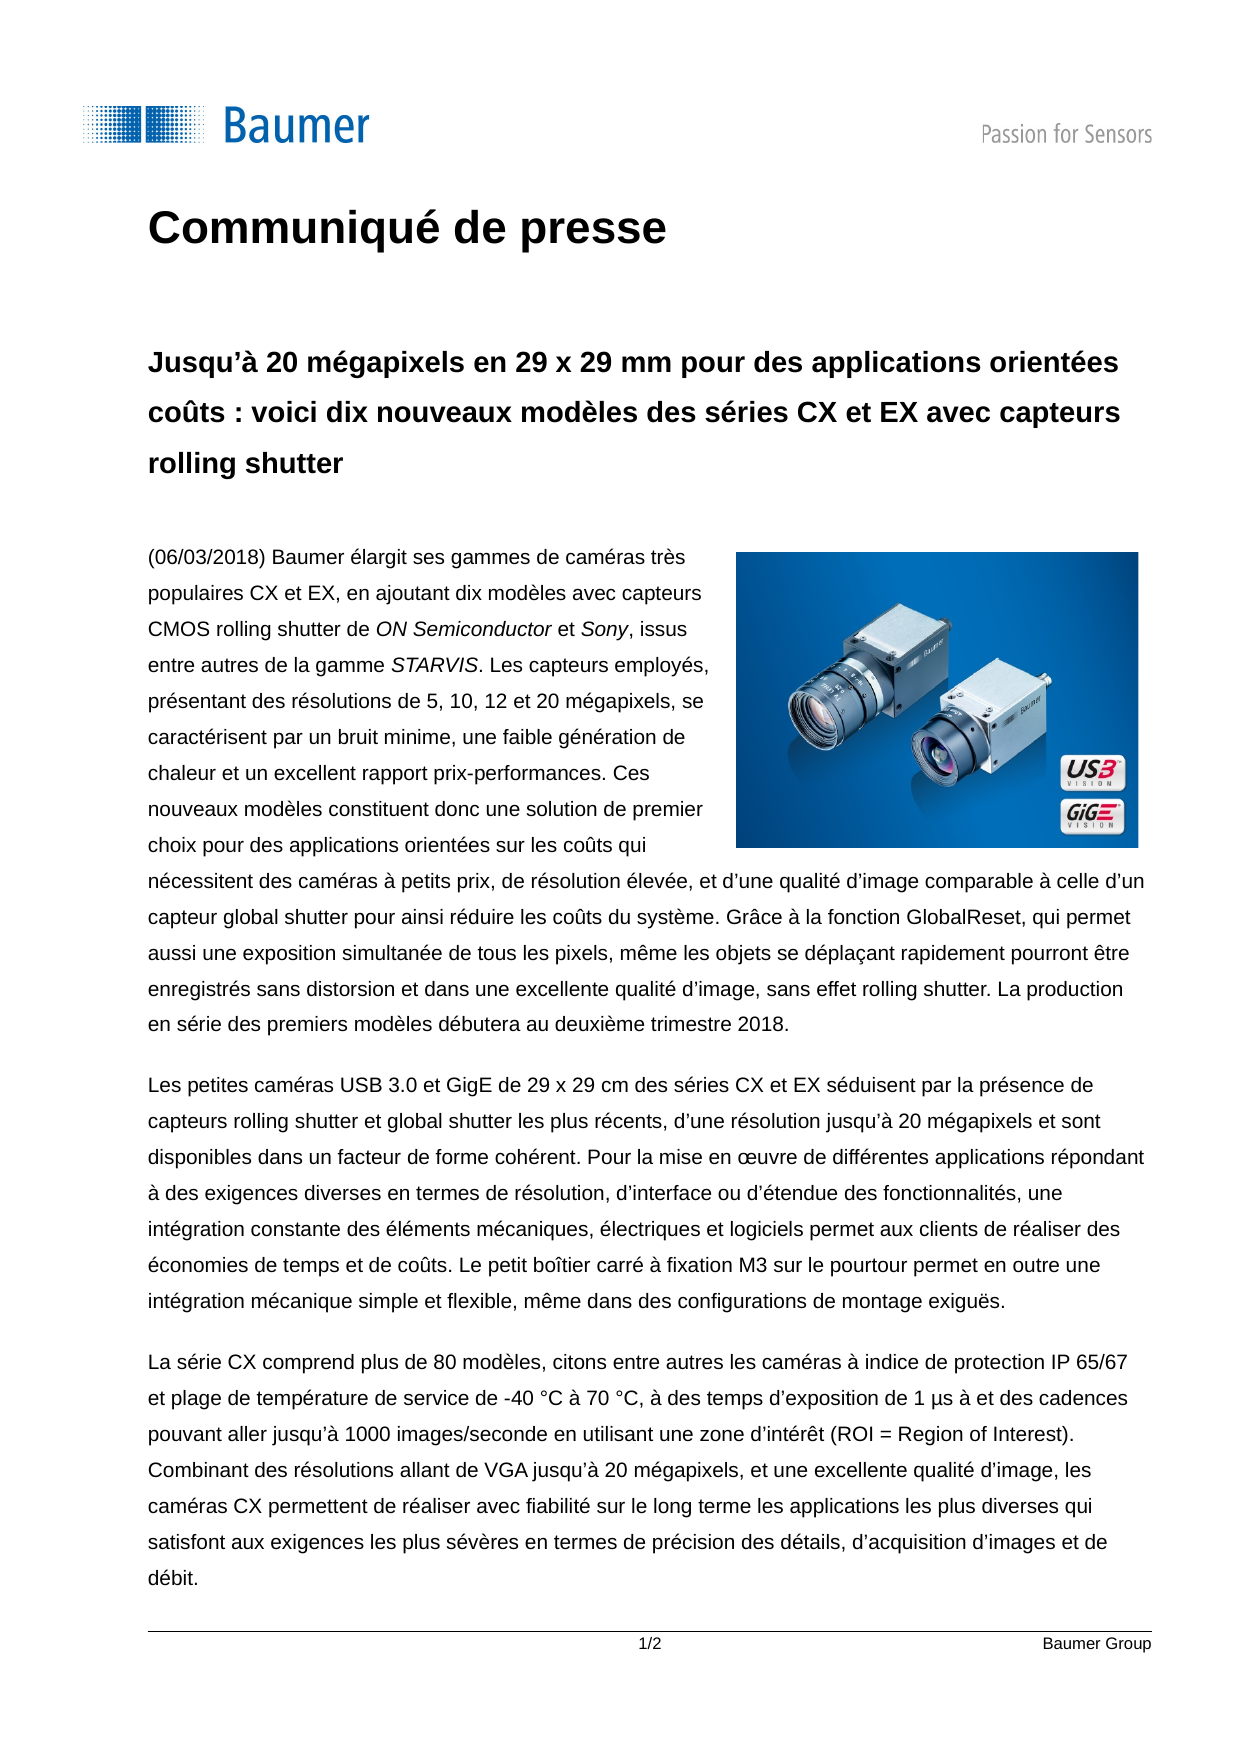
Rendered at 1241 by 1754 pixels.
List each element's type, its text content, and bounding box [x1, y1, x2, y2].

picture [982, 123, 1152, 143]
text Les petites caméras USB 3.0 et GigE de 29 x 29 cm des séries CX et EX séduisent par la présence de capteurs rolling shutter et global shutter les plus récents, d’une résolution jusqu’à 20 mégapixels et sont disponibles dans un facteur de forme cohérent. Pour la mise en œuvre de différentes applications répondant à des exigences diverses en termes de résolution, d’interface ou d’étendue des fonctionnalités, une intégration constante des éléments mécaniques, électriques et logiciels permet aux clients de réaliser des économies de temps et de coûts. Le petit boîtier carré à fixation M3 sur le pourtour permet en outre une intégration mécanique simple et flexible, même dans des configurations de montage exiguës. [148, 1073, 1152, 1313]
text Jusqu’à 20 mégapixels en 29 x 29 mm pour des applications orientées coûts : voici dix nouveaux modèles des séries CX et EX avec capteurs rolling shutter [148, 345, 1152, 479]
picture [736, 552, 1139, 848]
subtitle Communiqué de presse [148, 201, 1152, 253]
picture [83, 106, 370, 143]
text La série CX comprend plus de 80 modèles, citons entre autres les caméras à indice de protection IP 65/67 et plage de température de service de -40 °C à 70 °C, à des temps d’exposition de 1 µs à et des cadences pouvant aller jusqu’à 1000 images/seconde en utilisant une zone d’intérêt (ROI = Region of Interest). Combinant des résolutions allant de VGA jusqu’à 20 mégapixels, et une excellente qualité d’image, les caméras CX permettent de réaliser avec fiabilité sur le long terme les applications les plus diverses qui satisfont aux exigences les plus sévères en termes de précision des détails, d’acquisition d’images et de débit. [148, 1350, 1152, 1589]
text (06/03/2018) Baumer élargit ses gammes de caméras très populaires CX et EX, en ajoutant dix modèles avec capteurs CMOS rolling shutter de ON Semiconductor et Sony, issus entre autres de la gamme STARVIS. Les capteurs employés, présentant des résolutions de 5, 10, 12 et 20 mégapixels, se caractérisent par un bruit minime, une faible génération de chaleur et un excellent rapport prix-performances. Ces nouveaux modèles constituent donc une solution de premier choix pour des applications orientées sur les coûts qui nécessitent des caméras à petits prix, de résolution élevée, et d’une qualité d’image comparable à celle d’un capteur global shutter pour ainsi réduire les coûts du système. Grâce à la fonction GlobalReset, qui permet aussi une exposition simultanée de tous les pixels, même les objets se déplaçant rapidement pourront être enregistrés sans distorsion et dans une excellente qualité d’image, sans effet rolling shutter. La production en série des premiers modèles débutera au deuxième trimestre 2018. [148, 545, 1152, 1036]
